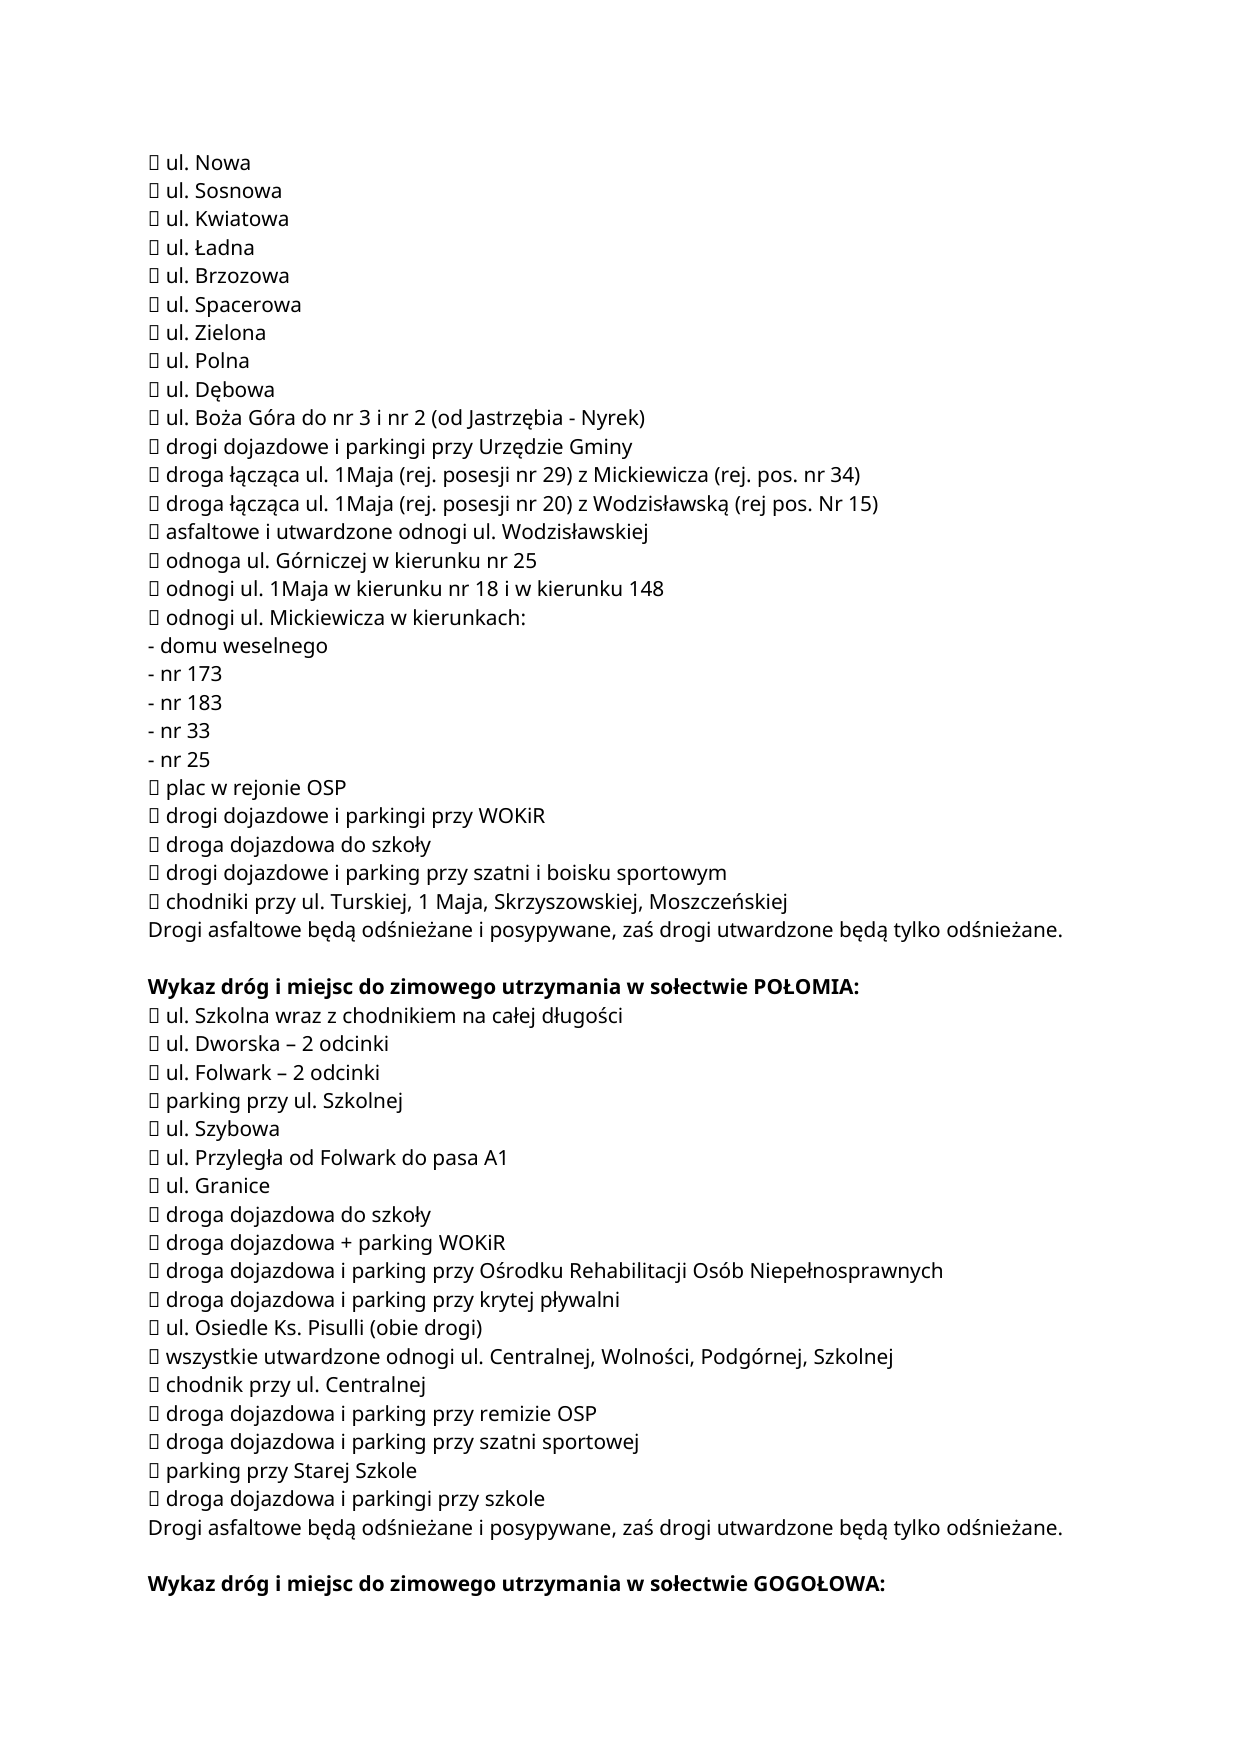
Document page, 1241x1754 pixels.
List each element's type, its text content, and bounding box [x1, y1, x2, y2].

text  droga łącząca ul. 1Maja (rej. posesji nr 29) z Mickiewicza (rej. pos. nr 34) [148, 460, 1093, 489]
text  drogi dojazdowe i parkingi przy Urzędzie Gminy [148, 432, 1093, 460]
text  ul. Spacerowa [148, 290, 1093, 318]
text - nr 33 [148, 716, 1093, 745]
text  ul. Dębowa [148, 375, 1093, 403]
text  ul. Osiedle Ks. Pisulli (obie drogi) [148, 1313, 1093, 1342]
text  droga dojazdowa i parking przy Ośrodku Rehabilitacji Osób Niepełnosprawnych [148, 1257, 1093, 1285]
text  droga dojazdowa i parkingi przy szkole [148, 1484, 1093, 1513]
text  ul. Kwiatowa [148, 204, 1093, 233]
text  odnoga ul. Górniczej w kierunku nr 25 [148, 546, 1093, 574]
text  drogi dojazdowe i parkingi przy WOKiR [148, 802, 1093, 830]
text  odnogi ul. Mickiewicza w kierunkach: [148, 603, 1093, 631]
text Drogi asfaltowe będą odśnieżane i posypywane, zaś drogi utwardzone będą tylko odśnieżane. [148, 915, 1093, 944]
text  chodnik przy ul. Centralnej [148, 1370, 1093, 1399]
text - nr 25 [148, 745, 1093, 773]
text - nr 173 [148, 659, 1093, 688]
text  drogi dojazdowe i parking przy szatni i boisku sportowym [148, 858, 1093, 887]
text  droga łącząca ul. 1Maja (rej. posesji nr 20) z Wodzisławską (rej pos. Nr 15) [148, 489, 1093, 517]
text  ul. Przyległa od Folwark do pasa A1 [148, 1143, 1093, 1171]
text  chodniki przy ul. Turskiej, 1 Maja, Skrzyszowskiej, Moszczeńskiej [148, 887, 1093, 915]
text  ul. Boża Góra do nr 3 i nr 2 (od Jastrzębia - Nyrek) [148, 403, 1093, 432]
text Wykaz dróg i miejsc do zimowego utrzymania w sołectwie POŁOMIA: [148, 972, 1093, 1001]
text  droga dojazdowa do szkoły [148, 1200, 1093, 1228]
text  droga dojazdowa + parking WOKiR [148, 1228, 1093, 1257]
text  ul. Sosnowa [148, 176, 1093, 204]
text  ul. Nowa [148, 148, 1093, 176]
text  ul. Dworska – 2 odcinki [148, 1029, 1093, 1058]
text  asfaltowe i utwardzone odnogi ul. Wodzisławskiej [148, 517, 1093, 546]
text  ul. Polna [148, 347, 1093, 375]
text Drogi asfaltowe będą odśnieżane i posypywane, zaś drogi utwardzone będą tylko odśnieżane. [148, 1513, 1093, 1541]
text - domu weselnego [148, 631, 1093, 659]
text  ul. Granice [148, 1171, 1093, 1200]
text  plac w rejonie OSP [148, 773, 1093, 802]
text  ul. Szybowa [148, 1114, 1093, 1143]
text  ul. Ładna [148, 233, 1093, 261]
text  ul. Folwark – 2 odcinki [148, 1058, 1093, 1086]
text  odnogi ul. 1Maja w kierunku nr 18 i w kierunku 148 [148, 574, 1093, 603]
text  ul. Szkolna wraz z chodnikiem na całej długości [148, 1001, 1093, 1029]
text Wykaz dróg i miejsc do zimowego utrzymania w sołectwie GOGOŁOWA: [148, 1569, 1093, 1598]
text  droga dojazdowa i parking przy remizie OSP [148, 1399, 1093, 1427]
text  droga dojazdowa i parking przy szatni sportowej [148, 1427, 1093, 1456]
text  wszystkie utwardzone odnogi ul. Centralnej, Wolności, Podgórnej, Szkolnej [148, 1342, 1093, 1370]
text  droga dojazdowa i parking przy krytej pływalni [148, 1285, 1093, 1313]
text  ul. Zielona [148, 318, 1093, 347]
text  parking przy ul. Szkolnej [148, 1086, 1093, 1114]
text  ul. Brzozowa [148, 261, 1093, 290]
text  parking przy Starej Szkole [148, 1456, 1093, 1484]
text  droga dojazdowa do szkoły [148, 830, 1093, 858]
text - nr 183 [148, 688, 1093, 716]
